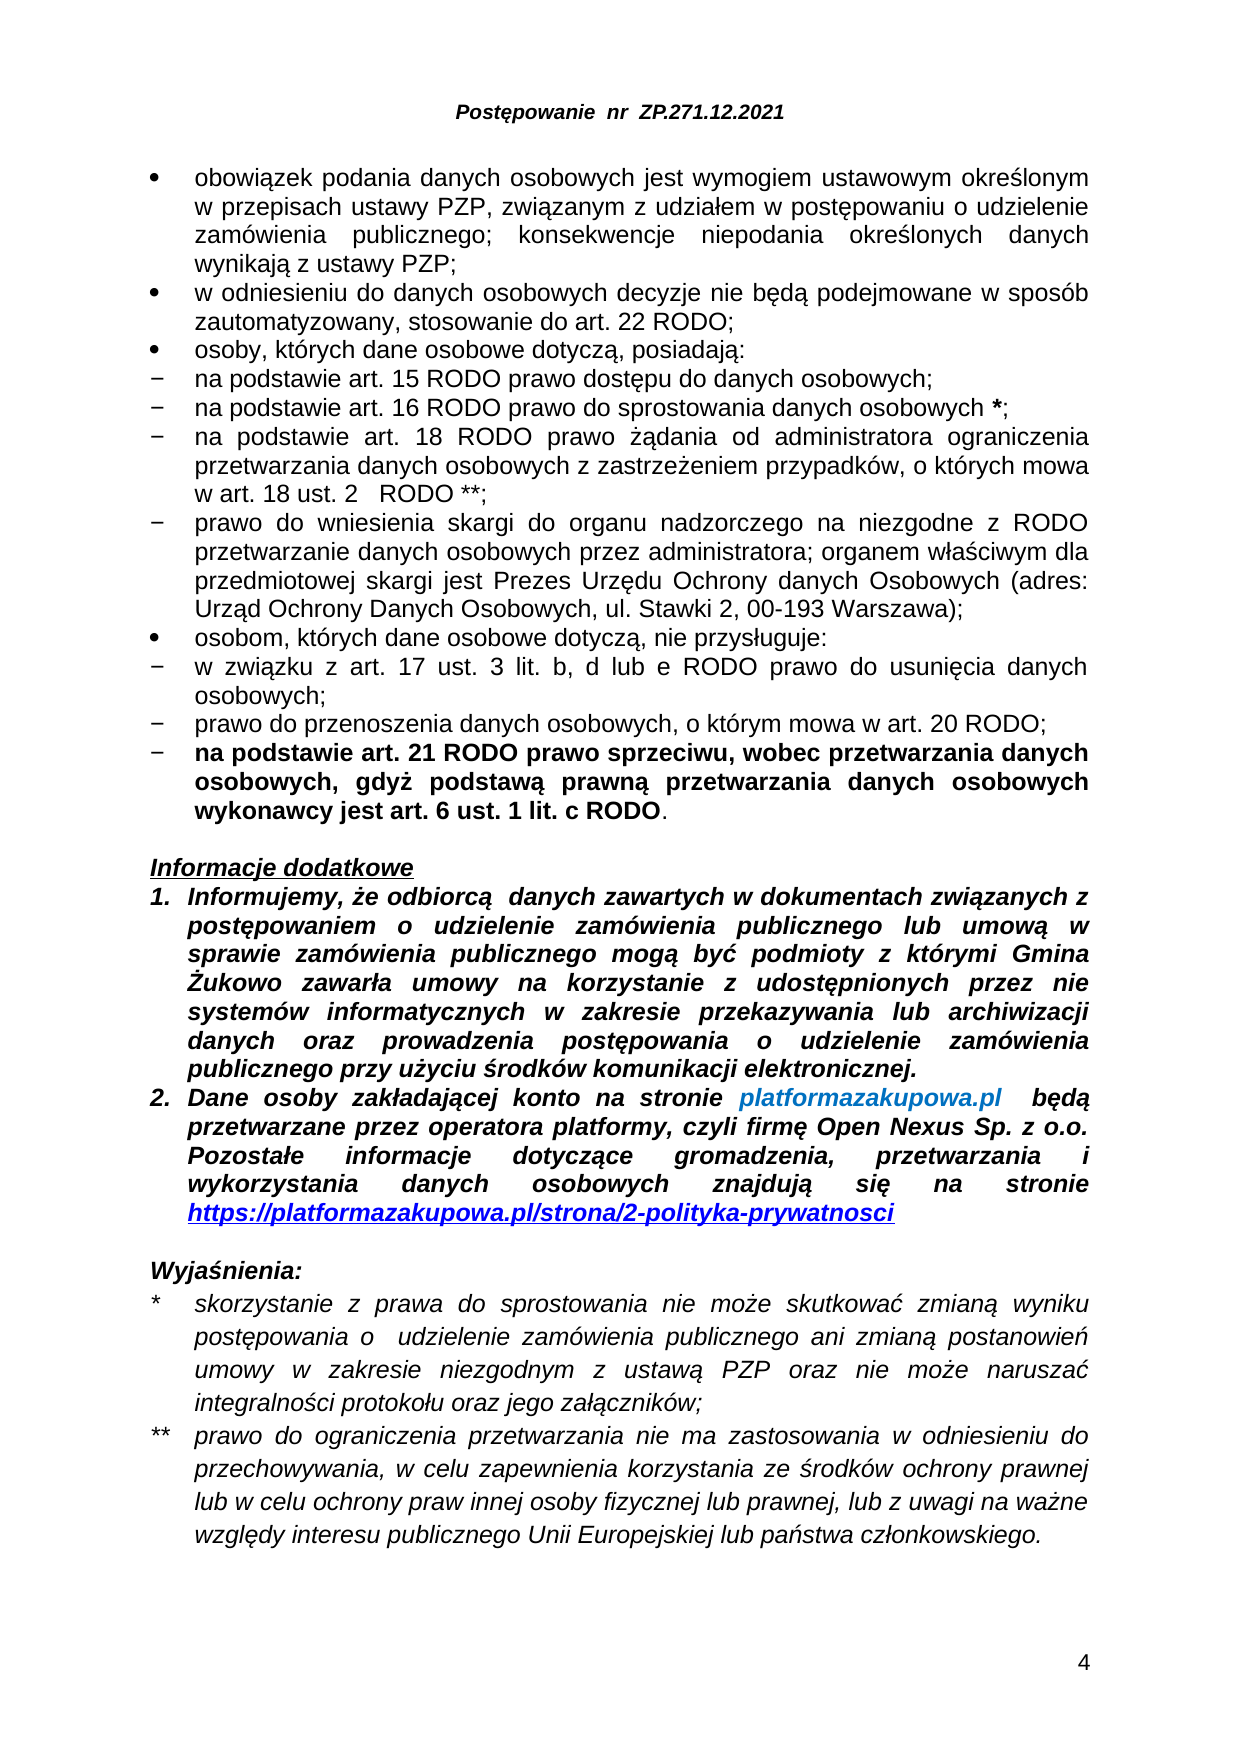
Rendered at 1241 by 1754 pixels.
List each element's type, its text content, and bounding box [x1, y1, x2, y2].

text − na podstawie art. 16 RODO prawo do sprostowania danych osobowych *; [150, 393, 1090, 422]
list Informujemy, że odbiorcą danych zawartych w dokumentach związanych z postępowaniem o udzielenie zamówienia publicznego lub umową w sprawie zamówienia publicznego mogą być podmioty z którymi Gmina Żukowo zawarła umowy na korzystanie z udostępnionych przez nie systemów informatycznych w zakresie przekazywania lub archiwizacji danych oraz prowadzenia postępowania o udzielenie zamówienia publicznego przy użyciu środków komunikacji elektronicznej. [150, 882, 1090, 1083]
text − prawo do wniesienia skargi do organu nadzorczego na niezgodne z RODO przetwarzanie danych osobowych przez administratora; organem właściwym dla przedmiotowej skargi jest Prezes Urzędu Ochrony danych Osobowych (adres: Urząd Ochrony Danych Osobowych, ul. Stawki 2, 00-193 Warszawa); [150, 508, 1090, 623]
text Wyjaśnienia: [150, 1256, 1090, 1284]
text ** prawo do ograniczenia przetwarzania nie ma zastosowania w odniesieniu do przechowywania, w celu zapewnienia korzystania ze środków ochrony prawnej lub w celu ochrony praw innej osoby fizycznej lub prawnej, lub z uwagi na ważne względy interesu publicznego Unii Europejskiej lub państwa członkowskiego. [150, 1421, 1090, 1549]
list Dane osoby zakładającej konto na stronie platformazakupowa.pl będą przetwarzane przez operatora platformy, czyli firmę Open Nexus Sp. z o.o. Pozostałe informacje dotyczące gromadzenia, przetwarzania i wykorzystania danych osobowych znajdują się na stronie https://platformazakupowa.pl/strona/2-polityka-prywatnosci [150, 1083, 1090, 1227]
text − na podstawie art. 15 RODO prawo dostępu do danych osobowych; [150, 364, 1090, 393]
list w odniesieniu do danych osobowych decyzje nie będą podejmowane w sposób zautomatyzowany, stosowanie do art. 22 RODO; [150, 278, 1090, 336]
text − prawo do przenoszenia danych osobowych, o którym mowa w art. 20 RODO; [150, 709, 1090, 738]
list osoby, których dane osobowe dotyczą, posiadają: [150, 336, 1090, 364]
text − w związku z art. 17 ust. 3 lit. b, d lub e RODO prawo do usunięcia danych osobowych; [150, 652, 1090, 709]
text Informacje dodatkowe [150, 853, 1090, 882]
list osobom, których dane osobowe dotyczą, nie przysługuje: [150, 623, 1090, 652]
text − na podstawie art. 18 RODO prawo żądania od administratora ograniczenia przetwarzania danych osobowych z zastrzeżeniem przypadków, o których mowa w art. 18 ust. 2 RODO **; [150, 422, 1090, 508]
list obowiązek podania danych osobowych jest wymogiem ustawowym określonym w przepisach ustawy PZP, związanym z udziałem w postępowaniu o udzielenie zamówienia publicznego; konsekwencje niepodania określonych danych wynikają z ustawy PZP; [150, 163, 1090, 278]
text − na podstawie art. 21 RODO prawo sprzeciwu, wobec przetwarzania danych osobowych, gdyż podstawą prawną przetwarzania danych osobowych wykonawcy jest art. 6 ust. 1 lit. c RODO. [150, 738, 1090, 824]
text * skorzystanie z prawa do sprostowania nie może skutkować zmianą wyniku postępowania o udzielenie zamówienia publicznego ani zmianą postanowień umowy w zakresie niezgodnym z ustawą PZP oraz nie może naruszać integralności protokołu oraz jego załączników; [150, 1289, 1090, 1417]
